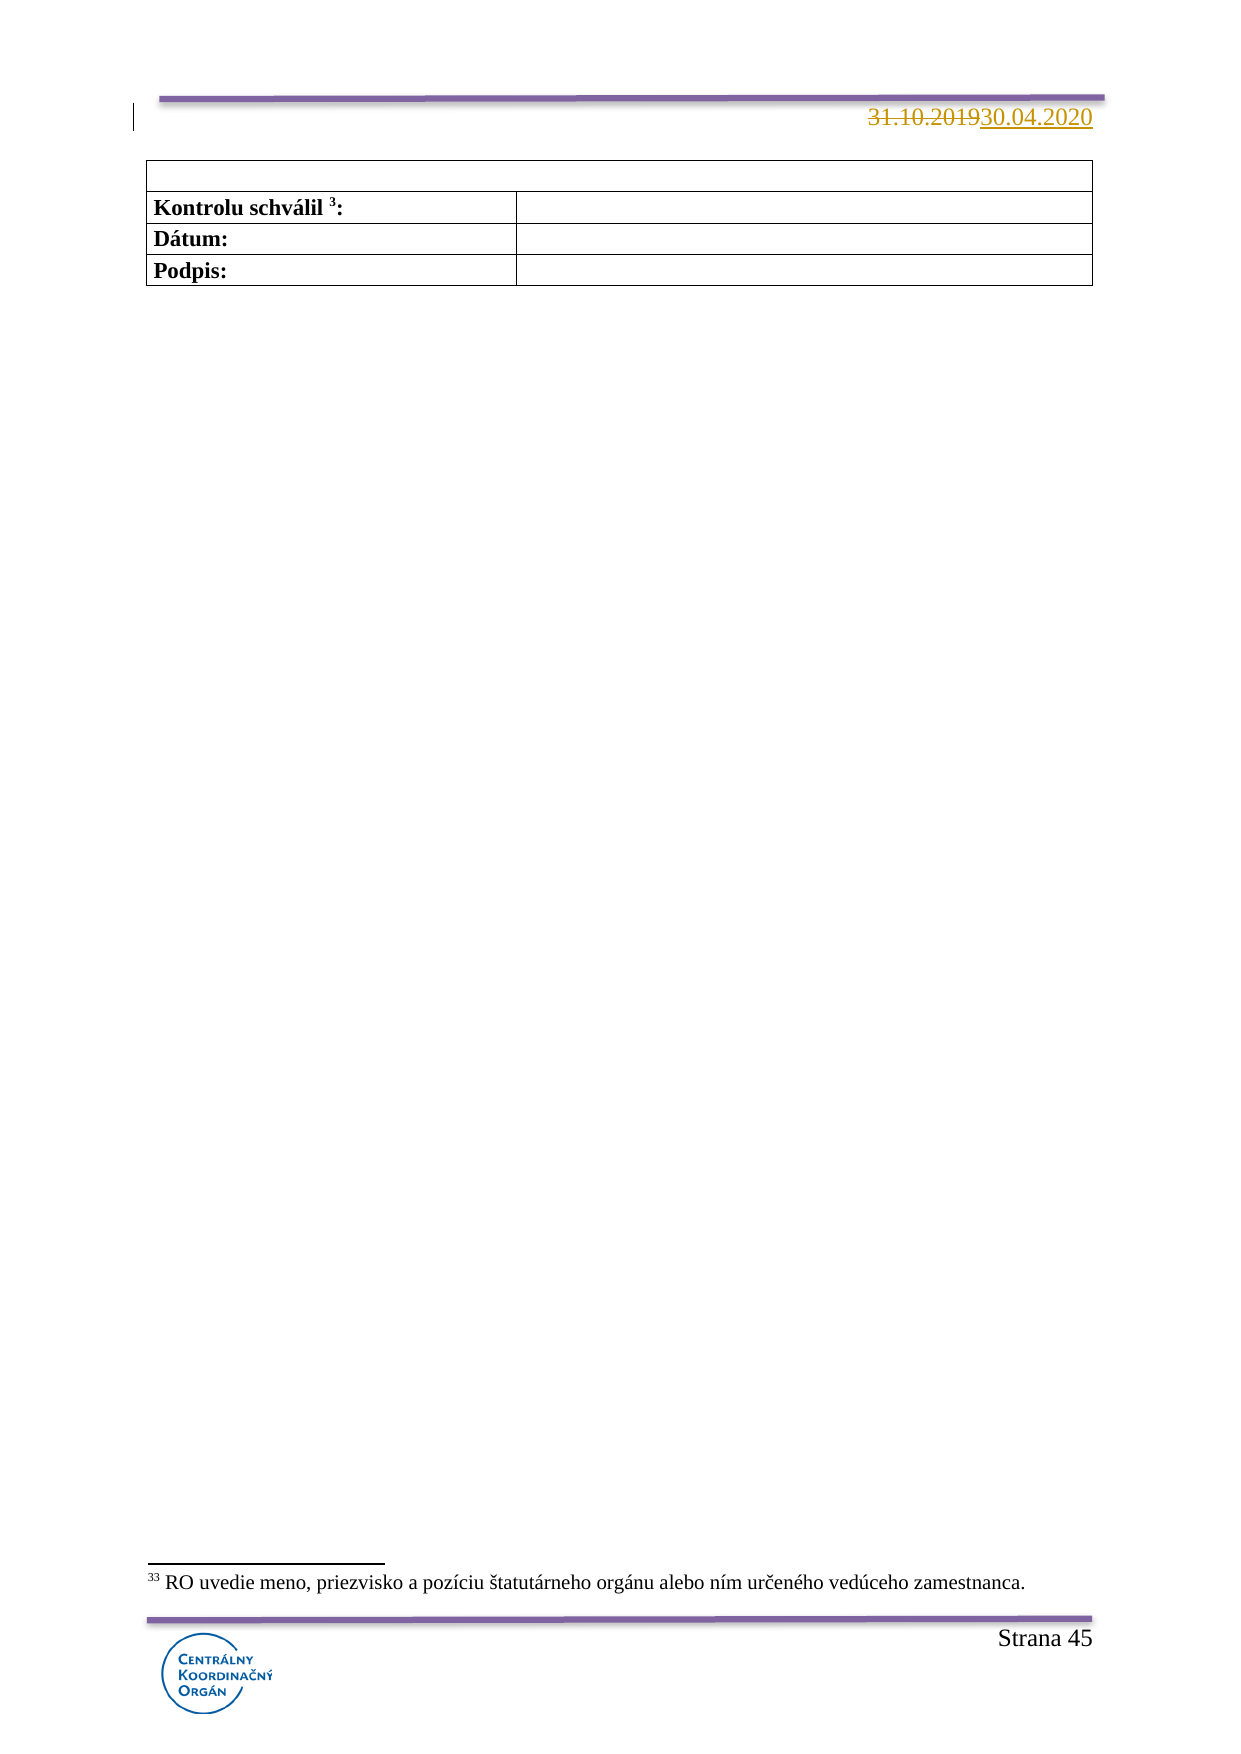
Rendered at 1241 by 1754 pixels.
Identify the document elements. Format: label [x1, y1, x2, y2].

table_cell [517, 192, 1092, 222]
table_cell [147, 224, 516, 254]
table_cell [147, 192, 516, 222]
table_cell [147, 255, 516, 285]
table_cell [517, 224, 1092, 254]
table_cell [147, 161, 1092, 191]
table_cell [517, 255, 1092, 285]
picture [159, 1631, 272, 1713]
